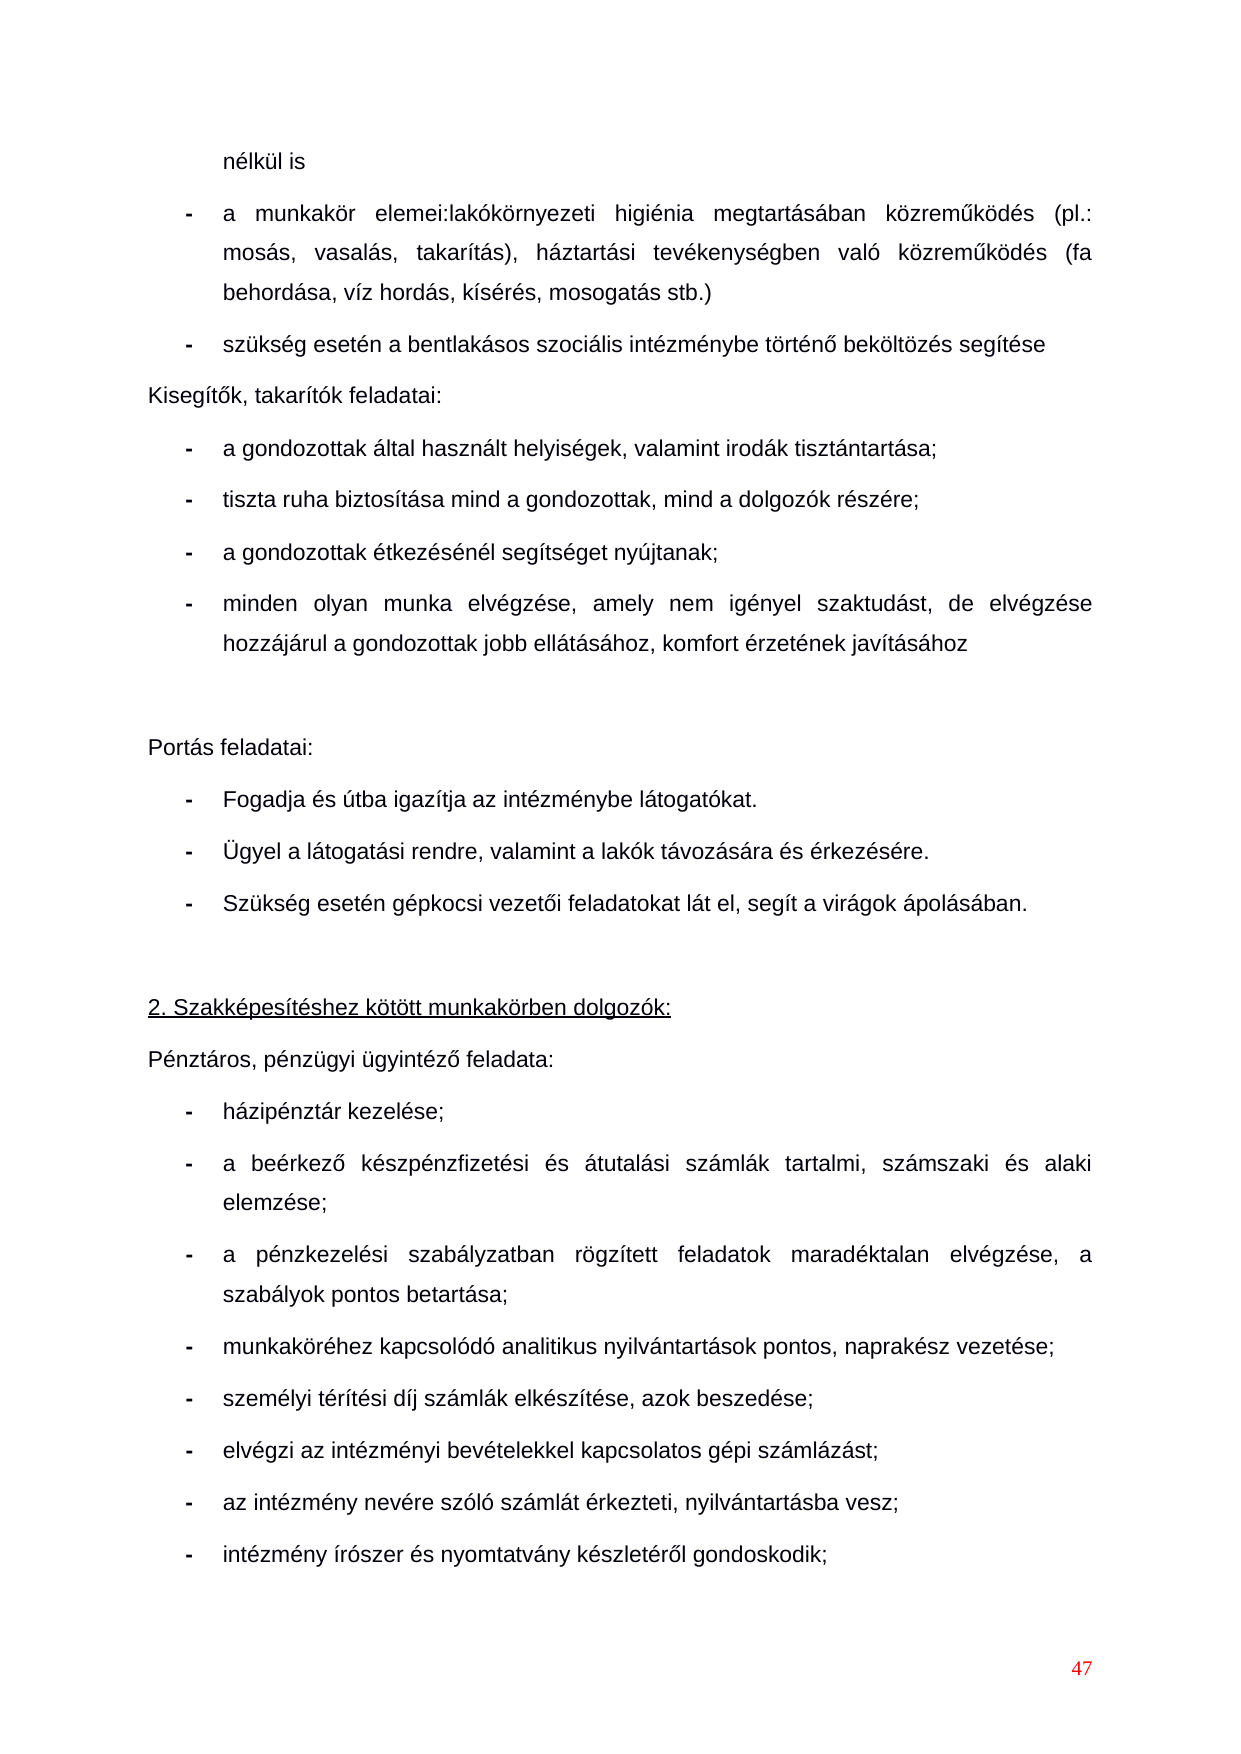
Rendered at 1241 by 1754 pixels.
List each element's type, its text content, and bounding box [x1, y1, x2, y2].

list személyi térítési díj számlák elkészítése, azok beszedése; [185, 1384, 1093, 1411]
list intézmény írószer és nyomtatvány készletéről gondoskodik; [185, 1541, 1093, 1567]
list tiszta ruha biztosítása mind a gondozottak, mind a dolgozók részére; [185, 486, 1093, 513]
list a gondozottak által használt helyiségek, valamint irodák tisztántartása; [185, 434, 1093, 461]
list a beérkező készpénzfizetési és átutalási számlák tartalmi, számszaki és alaki elemzése; [185, 1150, 1093, 1216]
list házipénztár kezelése; [185, 1098, 1093, 1124]
text Portás feladatai: [148, 734, 1093, 760]
list Fogadja és útba igazítja az intézménybe látogatókat. [185, 786, 1093, 812]
text Pénztáros, pénzügyi ügyintéző feladata: [148, 1046, 1093, 1072]
list a gondozottak étkezésénél segítséget nyújtanak; [185, 538, 1093, 565]
text Kisegítők, takarítók feladatai: [148, 382, 1093, 409]
list Szükség esetén gépkocsi vezetői feladatokat lát el, segít a virágok ápolásában. [185, 890, 1093, 916]
list az intézmény nevére szóló számlát érkezteti, nyilvántartásba vesz; [185, 1488, 1093, 1515]
text 2. Szakképesítéshez kötött munkakörben dolgozók: [148, 994, 1093, 1020]
list minden olyan munka elvégzése, amely nem igényel szaktudást, de elvégzése hozzájárul a gondozottak jobb ellátásához, komfort érzetének javításához [185, 590, 1093, 656]
list elvégzi az intézményi bevételekkel kapcsolatos gépi számlázást; [185, 1437, 1093, 1463]
list szükség esetén a bentlakásos szociális intézménybe történő beköltözés segítése [185, 331, 1093, 357]
list Ügyel a látogatási rendre, valamint a lakók távozására és érkezésére. [185, 838, 1093, 864]
list munkaköréhez kapcsolódó analitikus nyilvántartások pontos, naprakész vezetése; [185, 1333, 1093, 1359]
list a pénzkezelési szabályzatban rögzített feladatok maradéktalan elvégzése, a szabályok pontos betartása; [185, 1241, 1093, 1307]
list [185, 148, 1093, 174]
list a munkakör elemei:lakókörnyezeti higiénia megtartásában közreműködés (pl.: mosás, vasalás, takarítás), háztartási tevékenységben való közreműködés (fa behordása, víz hordás, kísérés, mosogatás stb.) [185, 199, 1093, 305]
